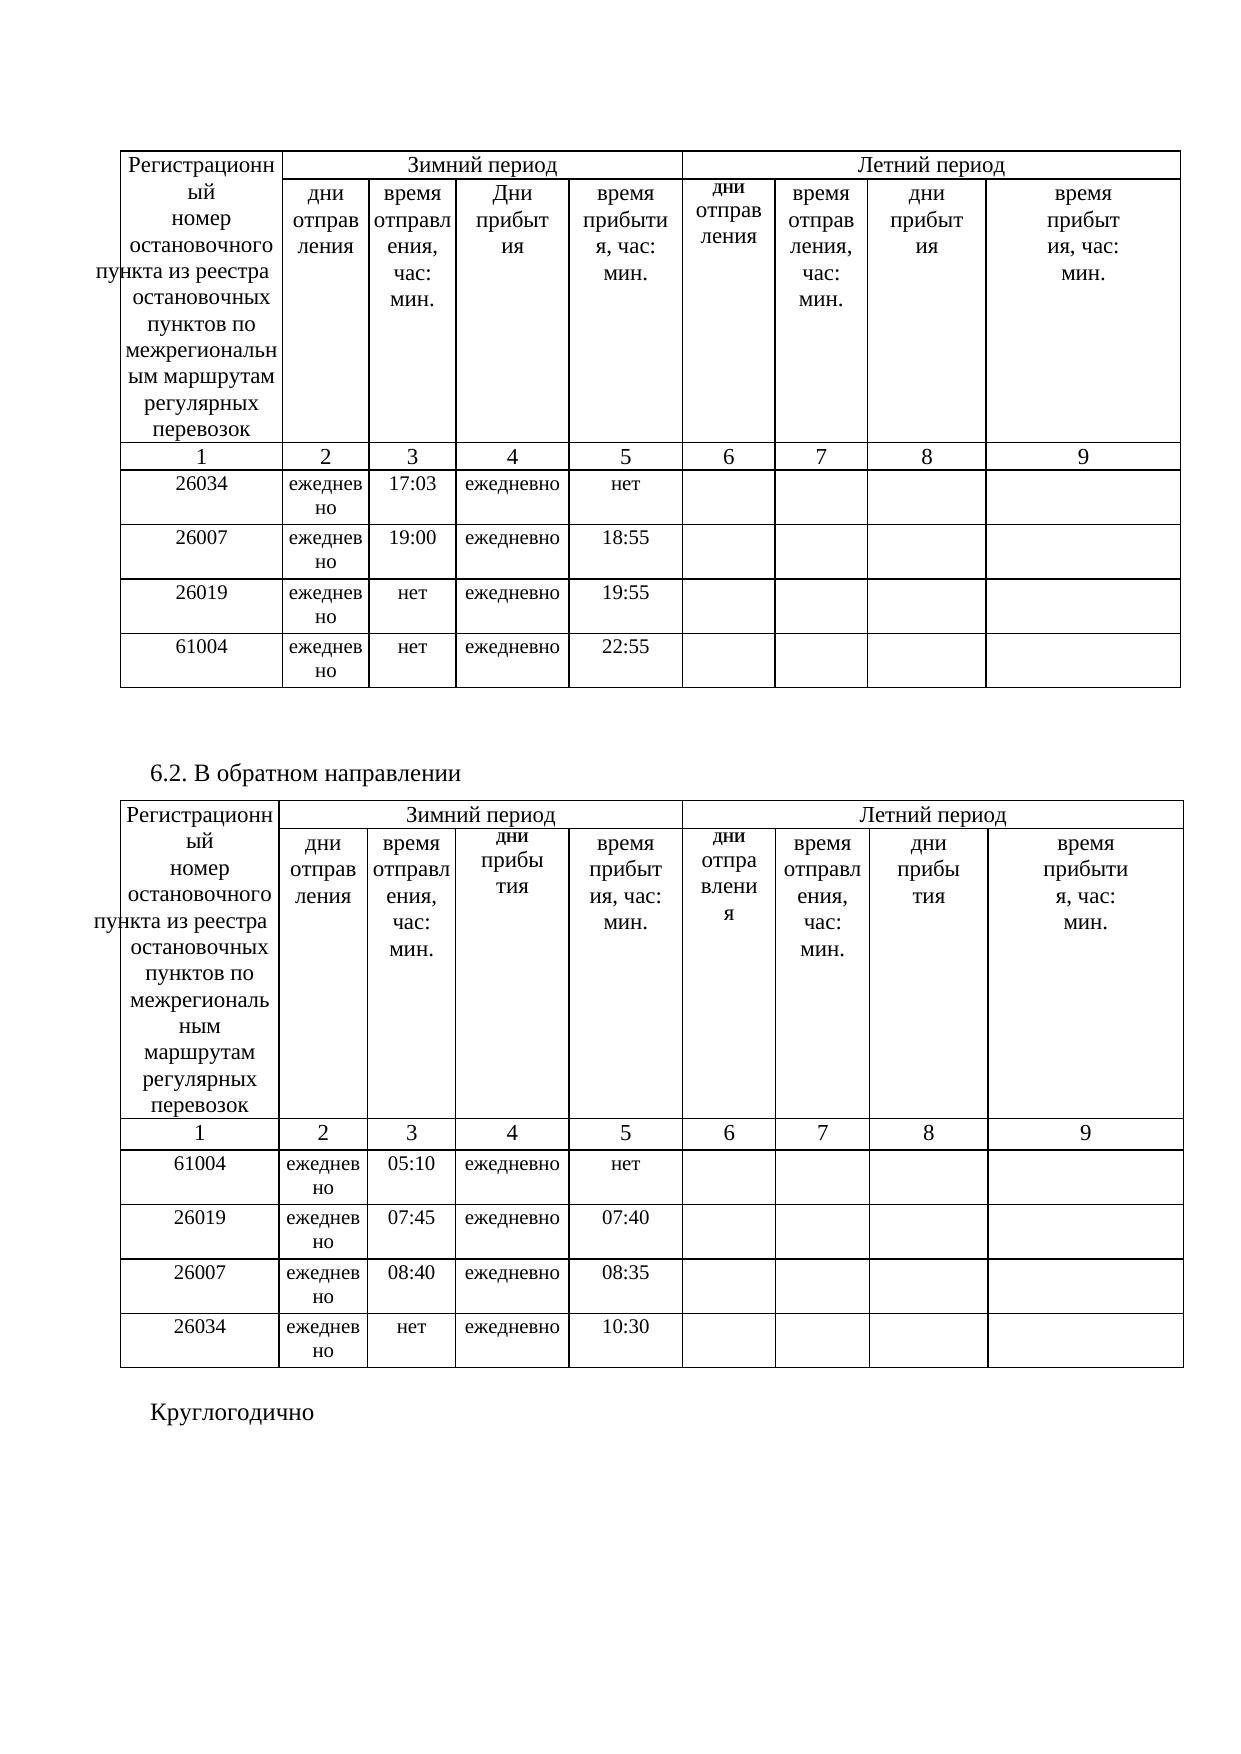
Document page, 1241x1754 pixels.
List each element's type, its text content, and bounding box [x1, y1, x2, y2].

table_cell время прибыт ия, час: мин. [570, 829, 682, 1117]
table_cell 07:40 [570, 1205, 682, 1258]
table_header Летний период [683, 801, 1183, 828]
table_cell [989, 1314, 1183, 1367]
table_cell 22:55 [570, 634, 682, 687]
table_cell нет [370, 634, 455, 687]
table_cell время отправ ления, час: мин. [776, 180, 867, 441]
table_cell 26019 [121, 580, 282, 632]
table_cell 5 [570, 443, 682, 469]
table_cell 5 [570, 1119, 682, 1149]
table_cell [987, 525, 1180, 578]
table_cell ежедневно [457, 634, 568, 687]
table_cell 10:30 [570, 1314, 682, 1367]
table_cell 8 [868, 443, 985, 469]
table_cell ДНИ отпра влени я [683, 829, 775, 1117]
table_cell [683, 1205, 775, 1258]
table_header Регистрационный номер остановочного пункта из реестра остановочных пунктов по межрегиональным маршрутам регулярных перевозок [121, 152, 282, 441]
table_cell 1 [121, 443, 282, 469]
table_cell [776, 1205, 869, 1258]
table_cell [870, 1314, 987, 1367]
table_cell ежедневно [280, 1151, 367, 1204]
table_cell ежедневно [283, 471, 368, 524]
table_cell ежедневно [283, 525, 368, 578]
table_cell 18:55 [570, 525, 682, 578]
table_cell 26034 [121, 1314, 278, 1367]
table_cell 4 [457, 443, 568, 469]
table_cell 7 [776, 1119, 869, 1149]
table_cell ежедневно [456, 1260, 568, 1312]
table_cell [683, 1260, 775, 1312]
table_cell время отправл ения, час: мин. [368, 829, 455, 1117]
table_cell [776, 525, 867, 578]
table_cell ежедневно [280, 1260, 367, 1312]
table_cell время прибыт ия, час: мин. [987, 180, 1180, 441]
table_cell ежедневно [456, 1314, 568, 1367]
table_cell 17:03 [370, 471, 455, 524]
table_cell [987, 471, 1180, 524]
table_cell ежедневно [457, 580, 568, 632]
table_cell [776, 634, 867, 687]
table_cell 2 [283, 443, 368, 469]
table_cell время прибыти я, час: мин. [570, 180, 682, 441]
table_cell 61004 [121, 634, 282, 687]
table_cell [776, 580, 867, 632]
table_cell [989, 1260, 1183, 1312]
table_cell Дни прибыт ия [457, 180, 568, 441]
table_cell 07:45 [368, 1205, 455, 1258]
table_cell 2 [280, 1119, 367, 1149]
table_cell дни отправ ления [280, 829, 367, 1117]
text Круглогодично [150, 1397, 1090, 1426]
table_cell 08:35 [570, 1260, 682, 1312]
table_cell 8 [870, 1119, 987, 1149]
table_cell 1 [121, 1119, 278, 1149]
table_cell 26007 [121, 1260, 278, 1312]
table_cell [870, 1260, 987, 1312]
table_cell дни прибыт ия [868, 180, 985, 441]
table_cell [868, 634, 985, 687]
table_cell время прибыти я, час: мин. [989, 829, 1183, 1117]
table_cell 05:10 [368, 1151, 455, 1204]
table_cell [683, 1314, 775, 1367]
table_cell [870, 1205, 987, 1258]
table_cell 9 [987, 443, 1180, 469]
table_cell ДНИ отправ ления [683, 180, 774, 441]
table_cell 08:40 [368, 1260, 455, 1312]
table_cell [989, 1151, 1183, 1204]
table_header Зимний период [280, 801, 682, 828]
table_header Регистрационный номер остановочного пункта из реестра остановочных пунктов по межрегиональным маршрутам регулярных перевозок [121, 801, 278, 1117]
table_cell ежедневно [283, 634, 368, 687]
table_cell ежедневно [456, 1151, 568, 1204]
table_cell 26007 [121, 525, 282, 578]
table_cell [776, 1314, 869, 1367]
table_cell [868, 580, 985, 632]
table_cell 26019 [121, 1205, 278, 1258]
table_cell нет [368, 1314, 455, 1367]
table_header Летний период [683, 152, 1180, 178]
table_cell 6 [683, 1119, 775, 1149]
table_cell ежедневно [457, 525, 568, 578]
table_cell [776, 471, 867, 524]
table_cell 7 [776, 443, 867, 469]
table_cell [776, 1260, 869, 1312]
text 6.2. В обратном направлении [150, 758, 1090, 787]
table_cell 19:55 [570, 580, 682, 632]
table_cell ежедневно [280, 1205, 367, 1258]
table_cell 4 [456, 1119, 568, 1149]
table_cell дни прибы тия [870, 829, 987, 1117]
table_cell [683, 634, 774, 687]
table_cell дни отправ ления [283, 180, 368, 441]
table_cell нет [370, 580, 455, 632]
table_cell ежедневно [280, 1314, 367, 1367]
table_cell [870, 1151, 987, 1204]
table_cell [776, 1151, 869, 1204]
table_cell 3 [368, 1119, 455, 1149]
table_cell 3 [370, 443, 455, 469]
table_cell ежедневно [457, 471, 568, 524]
table_cell [989, 1205, 1183, 1258]
table_cell ежедневно [283, 580, 368, 632]
table_cell время отправл ения, час: мин. [776, 829, 869, 1117]
table_cell нет [570, 1151, 682, 1204]
table_cell [683, 525, 774, 578]
table_cell [683, 1151, 775, 1204]
table_cell [868, 471, 985, 524]
table_cell ежедневно [456, 1205, 568, 1258]
table_cell [683, 580, 774, 632]
table_cell [868, 525, 985, 578]
table_cell нет [570, 471, 682, 524]
table_cell время отправл ения, час: мин. [370, 180, 455, 441]
table_cell [683, 471, 774, 524]
table_cell [987, 634, 1180, 687]
table_cell 26034 [121, 471, 282, 524]
table_cell 61004 [121, 1151, 278, 1204]
table_cell 6 [683, 443, 774, 469]
table_cell ДНИ прибы тия [456, 829, 568, 1117]
table_cell [987, 580, 1180, 632]
table_header Зимний период [283, 152, 682, 178]
table_cell 9 [989, 1119, 1183, 1149]
table_cell 19:00 [370, 525, 455, 578]
